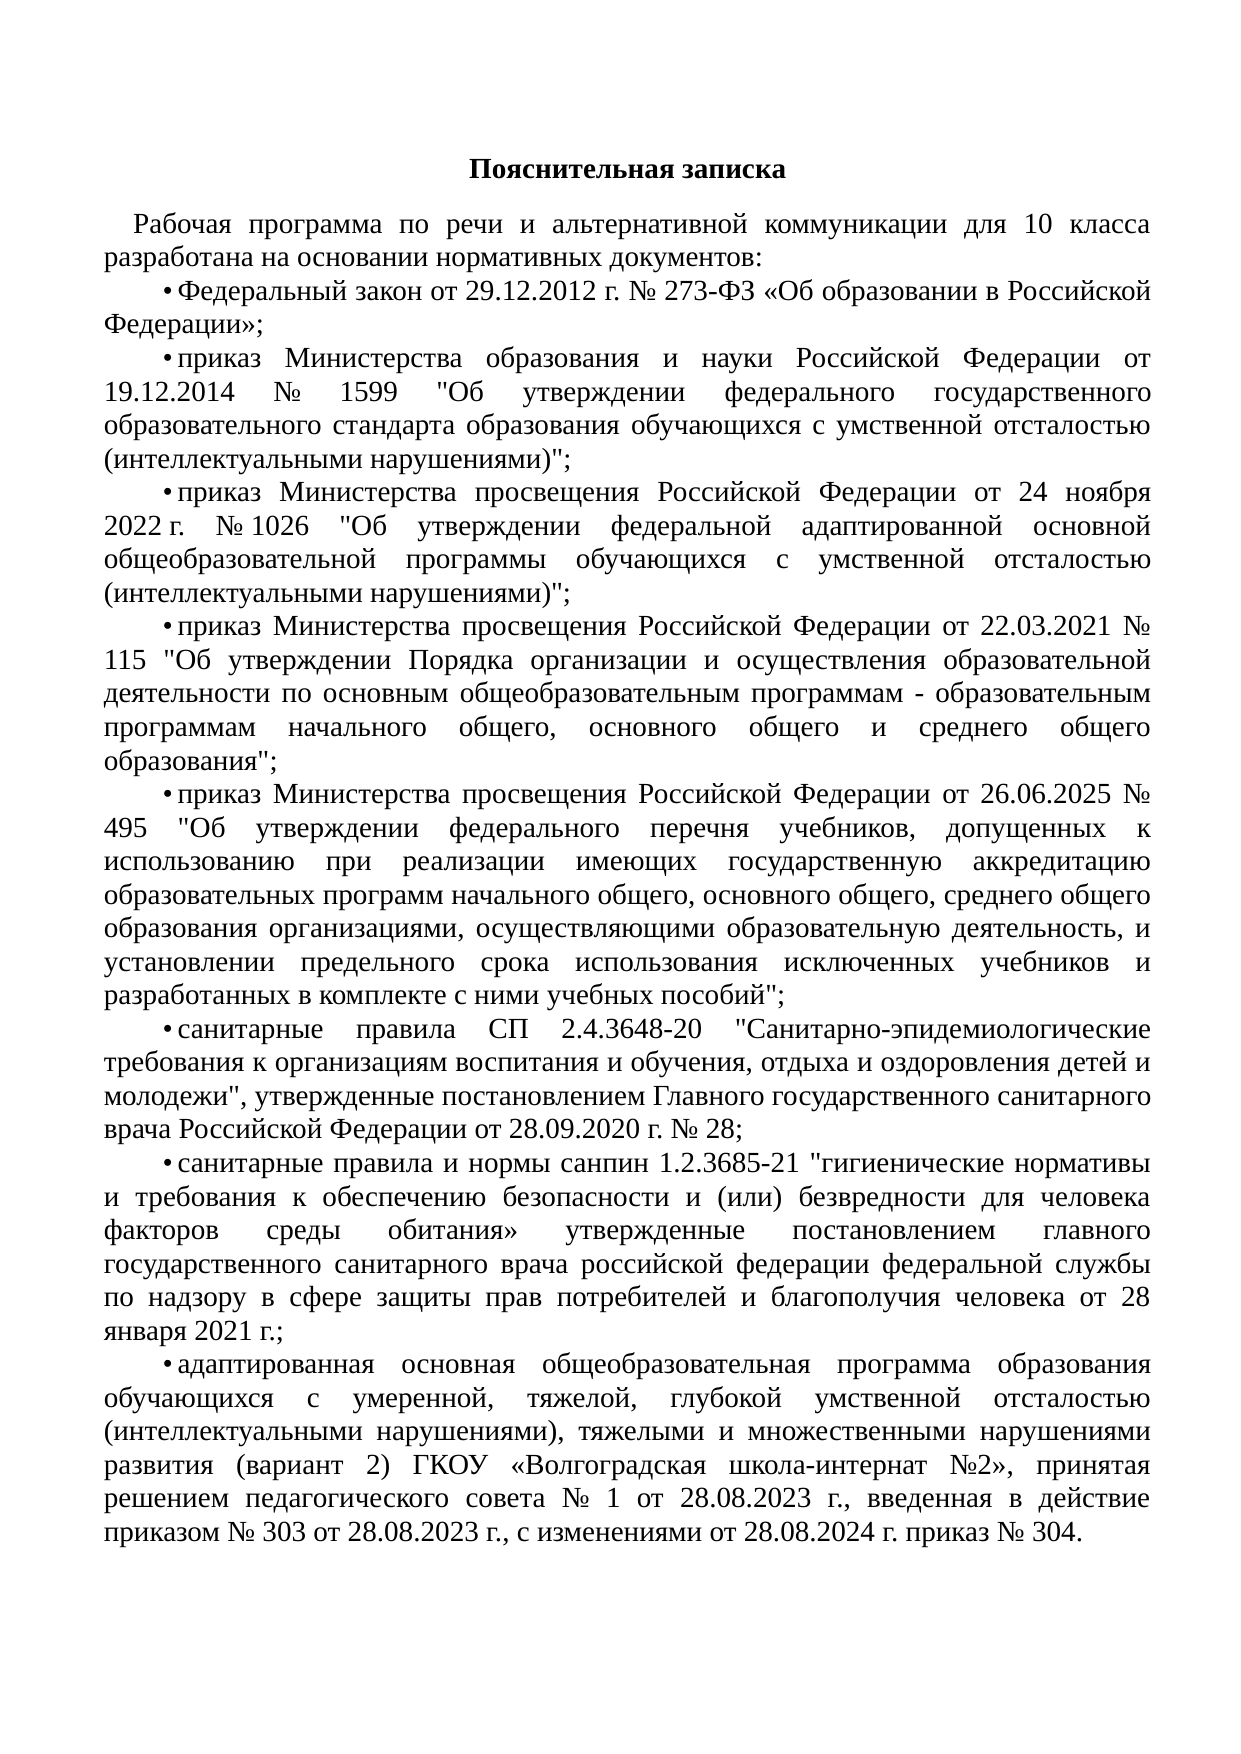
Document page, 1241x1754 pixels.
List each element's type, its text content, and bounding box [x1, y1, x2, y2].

list приказ Министерства образования и науки Российской Федерации от 19.12.2014 № 1599 "Об утверждении федерального государственного образовательного стандарта образования обучающихся с умственной отсталостью (интеллектуальными нарушениями)"; [103, 340, 1152, 474]
text Рабочая программа по речи и альтернативной коммуникации для 10 класса разработана на основании нормативных документов: [103, 206, 1152, 273]
list приказ Министерства просвещения Российской Федерации от 22.03.2021 № 115 "Об утверждении Порядка организации и осуществления образовательной деятельности по основным общеобразовательным программам - образовательным программам начального общего, основного общего и среднего общего образования"; [103, 608, 1152, 776]
list адаптированная основная общеобразовательная программа образования обучающихся с умеренной, тяжелой, глубокой умственной отсталостью (интеллектуальными нарушениями), тяжелыми и множественными нарушениями развития (вариант 2) ГКОУ «Волгоградская школа-интернат №2», принятая решением педагогического совета № 1 от 28.08.2023 г., введенная в действие приказом № 303 от 28.08.2023 г., с изменениями от 28.08.2024 г. приказ № 304. [103, 1346, 1152, 1548]
list санитарные правила СП 2.4.3648-20 "Санитарно-эпидемиологические требования к организациям воспитания и обучения, отдыха и оздоровления детей и молодежи", утвержденные постановлением Главного государственного санитарного врача Российской Федерации от 28.09.2020 г. № 28; [103, 1011, 1152, 1145]
list Федеральный закон от 29.12.2012 г. № 273-ФЗ «Об образовании в Российской Федерации»; [103, 273, 1152, 340]
list приказ Министерства просвещения Российской Федерации от 24 ноября 2022 г. № 1026 "Об утверждении федеральной адаптированной основной общеобразовательной программы обучающихся с умственной отсталостью (интеллектуальными нарушениями)"; [103, 474, 1152, 608]
list приказ Министерства просвещения Российской Федерации от 26.06.2025 № 495 "Об утверждении федерального перечня учебников, допущенных к использованию при реализации имеющих государственную аккредитацию образовательных программ начального общего, основного общего, среднего общего образования организациями, осуществляющими образовательную деятельность, и установлении предельного срока использования исключенных учебников и разработанных в комплекте с ними учебных пособий"; [103, 776, 1152, 1011]
list санитарные правила и нормы санпин 1.2.3685-21 "гигиенические нормативы и требования к обеспечению безопасности и (или) безвредности для человека факторов среды обитания» утвержденные постановлением главного государственного санитарного врача российской федерации федеральной службы по надзору в сфере защиты прав потребителей и благополучия человека от 28 января 2021 г.; [103, 1145, 1152, 1346]
text Пояснительная записка [103, 152, 1152, 185]
